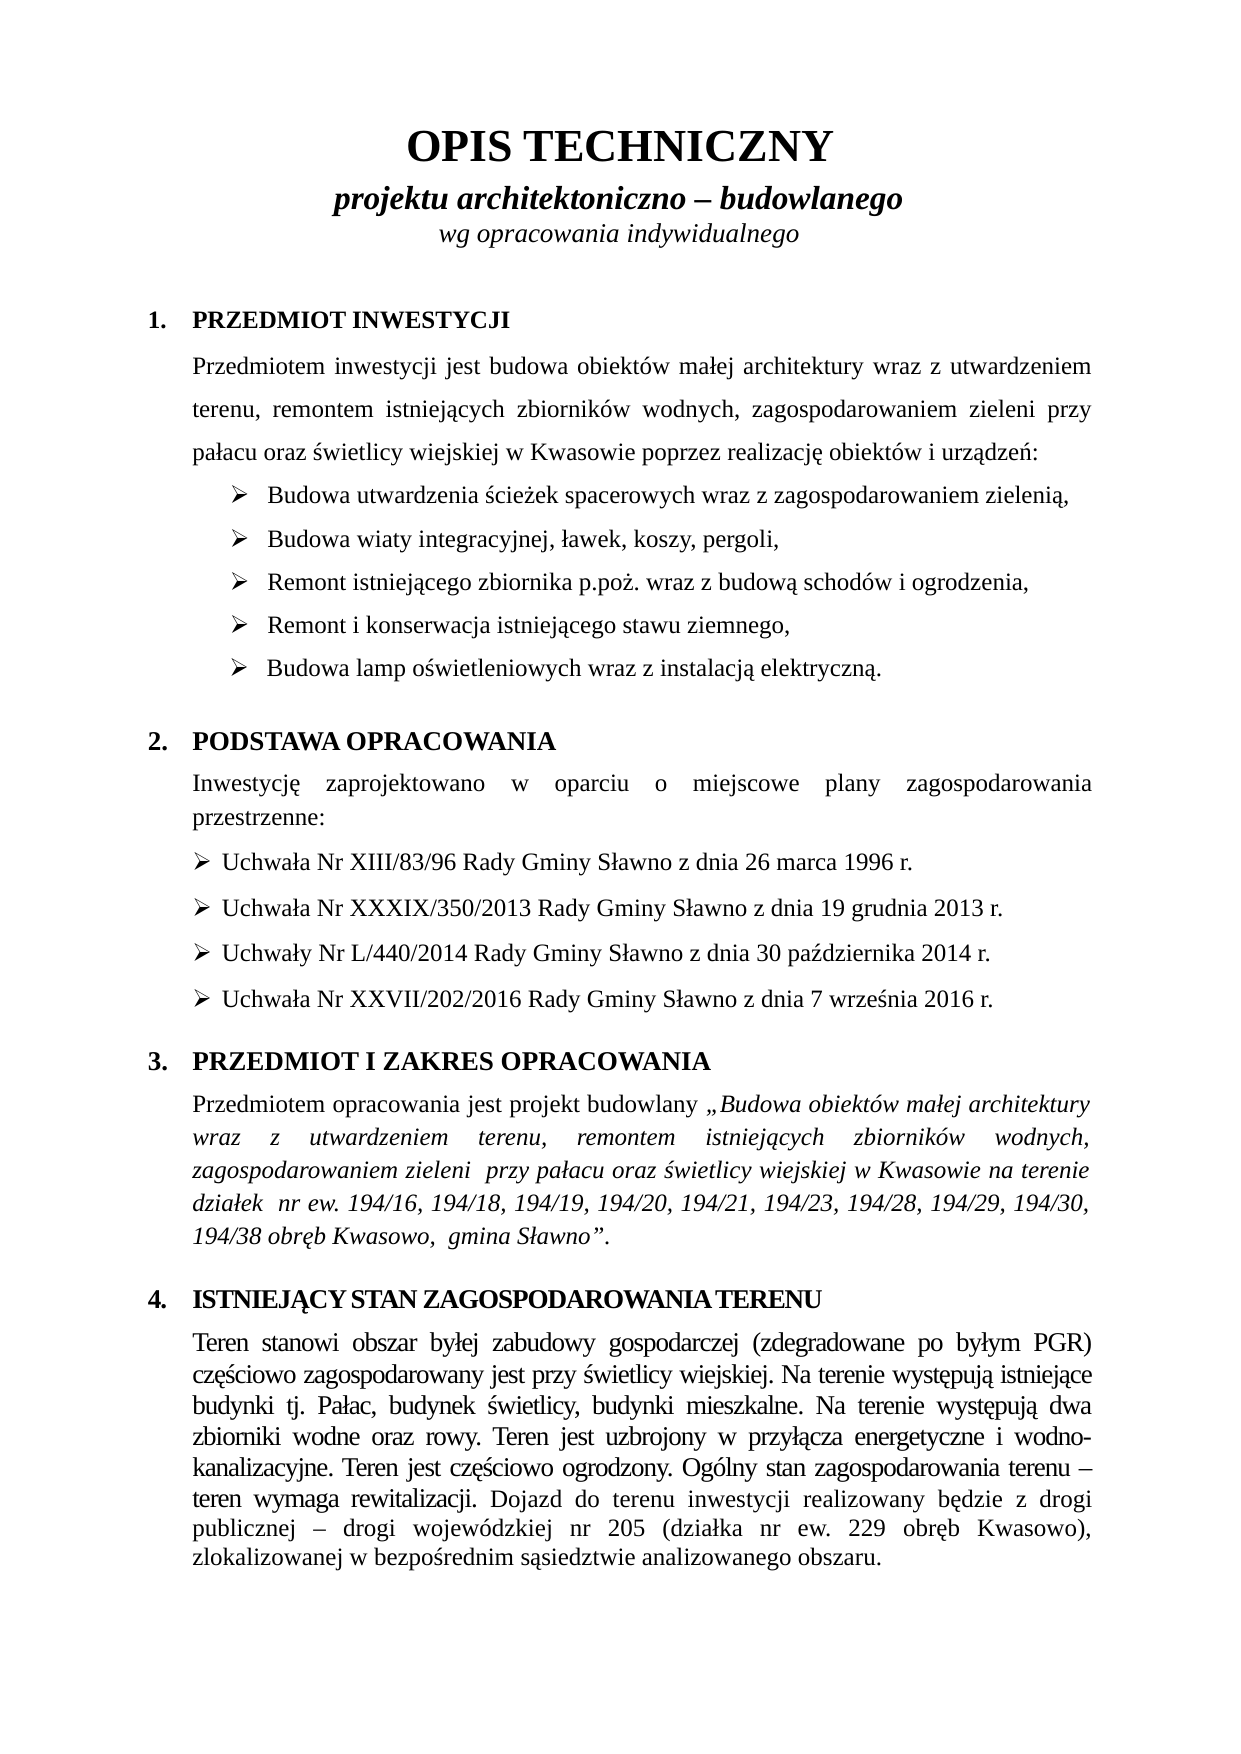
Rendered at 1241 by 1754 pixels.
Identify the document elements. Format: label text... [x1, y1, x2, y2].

text projektu architektoniczno – budowlanego [148, 179, 1092, 217]
text Inwestycję zaprojektowano w oparciu o miejscowe plany zagospodarowania przestrzenne: [192, 768, 1092, 830]
list PRZEDMIOT I ZAKRES OPRACOWANIA [148, 1045, 1092, 1077]
list Uchwała Nr XXVII/202/2016 Rady Gminy Sławno z dnia 7 września 2016 r. [192, 984, 1107, 1012]
text OPIS TECHNICZNY [148, 118, 1092, 171]
text Teren stanowi obszar byłej zabudowy gospodarczej (zdegradowane po byłym PGR) częściowo zagospodarowany jest przy świetlicy wiejskiej. Na terenie występują istniejące budynki tj. Pałac, budynek świetlicy, budynki mieszkalne. Na terenie występują dwa zbiorniki wodne oraz rowy. Teren jest uzbrojony w przyłącza energetyczne i wodno-kanalizacyjne. Teren jest częściowo ogrodzony. Ogólny stan zagospodarowania terenu – teren wymaga rewitalizacji. Dojazd do terenu inwestycji realizowany będzie z drogi publicznej – drogi wojewódzkiej nr 205 (działka nr ew. 229 obręb Kwasowo), zlokalizowanej w bezpośrednim sąsiedztwie analizowanego obszaru. [192, 1327, 1092, 1571]
text wg opracowania indywidualnego [148, 217, 1092, 248]
list Budowa utwardzenia ścieżek spacerowych wraz z zagospodarowaniem zielenią, [229, 481, 1092, 509]
list Uchwała Nr XXXIX/350/2013 Rady Gminy Sławno z dnia 19 grudnia 2013 r. [192, 893, 1107, 921]
list Uchwała Nr XIII/83/96 Rady Gminy Sławno z dnia 26 marca 1996 r. [192, 847, 1107, 876]
list PODSTAWA OPRACOWANIA [148, 725, 1092, 756]
list Budowa lamp oświetleniowych wraz z instalacją elektryczną. [229, 653, 1092, 682]
text Przedmiotem inwestycji jest budowa obiektów małej architektury wraz z utwardzeniem terenu, remontem istniejących zbiorników wodnych, zagospodarowaniem zieleni przy pałacu oraz świetlicy wiejskiej w Kwasowie poprzez realizację obiektów i urządzeń: [192, 351, 1092, 466]
list Budowa wiaty integracyjnej, ławek, koszy, pergoli, [229, 524, 1092, 552]
list Remont i konserwacja istniejącego stawu ziemnego, [229, 610, 1092, 639]
list Remont istniejącego zbiornika p.poż. wraz z budową schodów i ogrodzenia, [229, 567, 1092, 596]
list PRZEDMIOT INWESTYCJI [148, 306, 1092, 334]
list ISTNIEJĄCY STAN ZAGOSPODAROWANIA TERENU [148, 1283, 1092, 1314]
list Uchwały Nr L/440/2014 Rady Gminy Sławno z dnia 30 października 2014 r. [192, 938, 1107, 967]
text Przedmiotem opracowania jest projekt budowlany „Budowa obiektów małej architektury wraz z utwardzeniem terenu, remontem istniejących zbiorników wodnych, zagospodarowaniem zieleni przy pałacu oraz świetlicy wiejskiej w Kwasowie na terenie działek nr ew. 194/16, 194/18, 194/19, 194/20, 194/21, 194/23, 194/28, 194/29, 194/30, 194/38 obręb Kwasowo, gmina Sławno”. [192, 1089, 1092, 1250]
